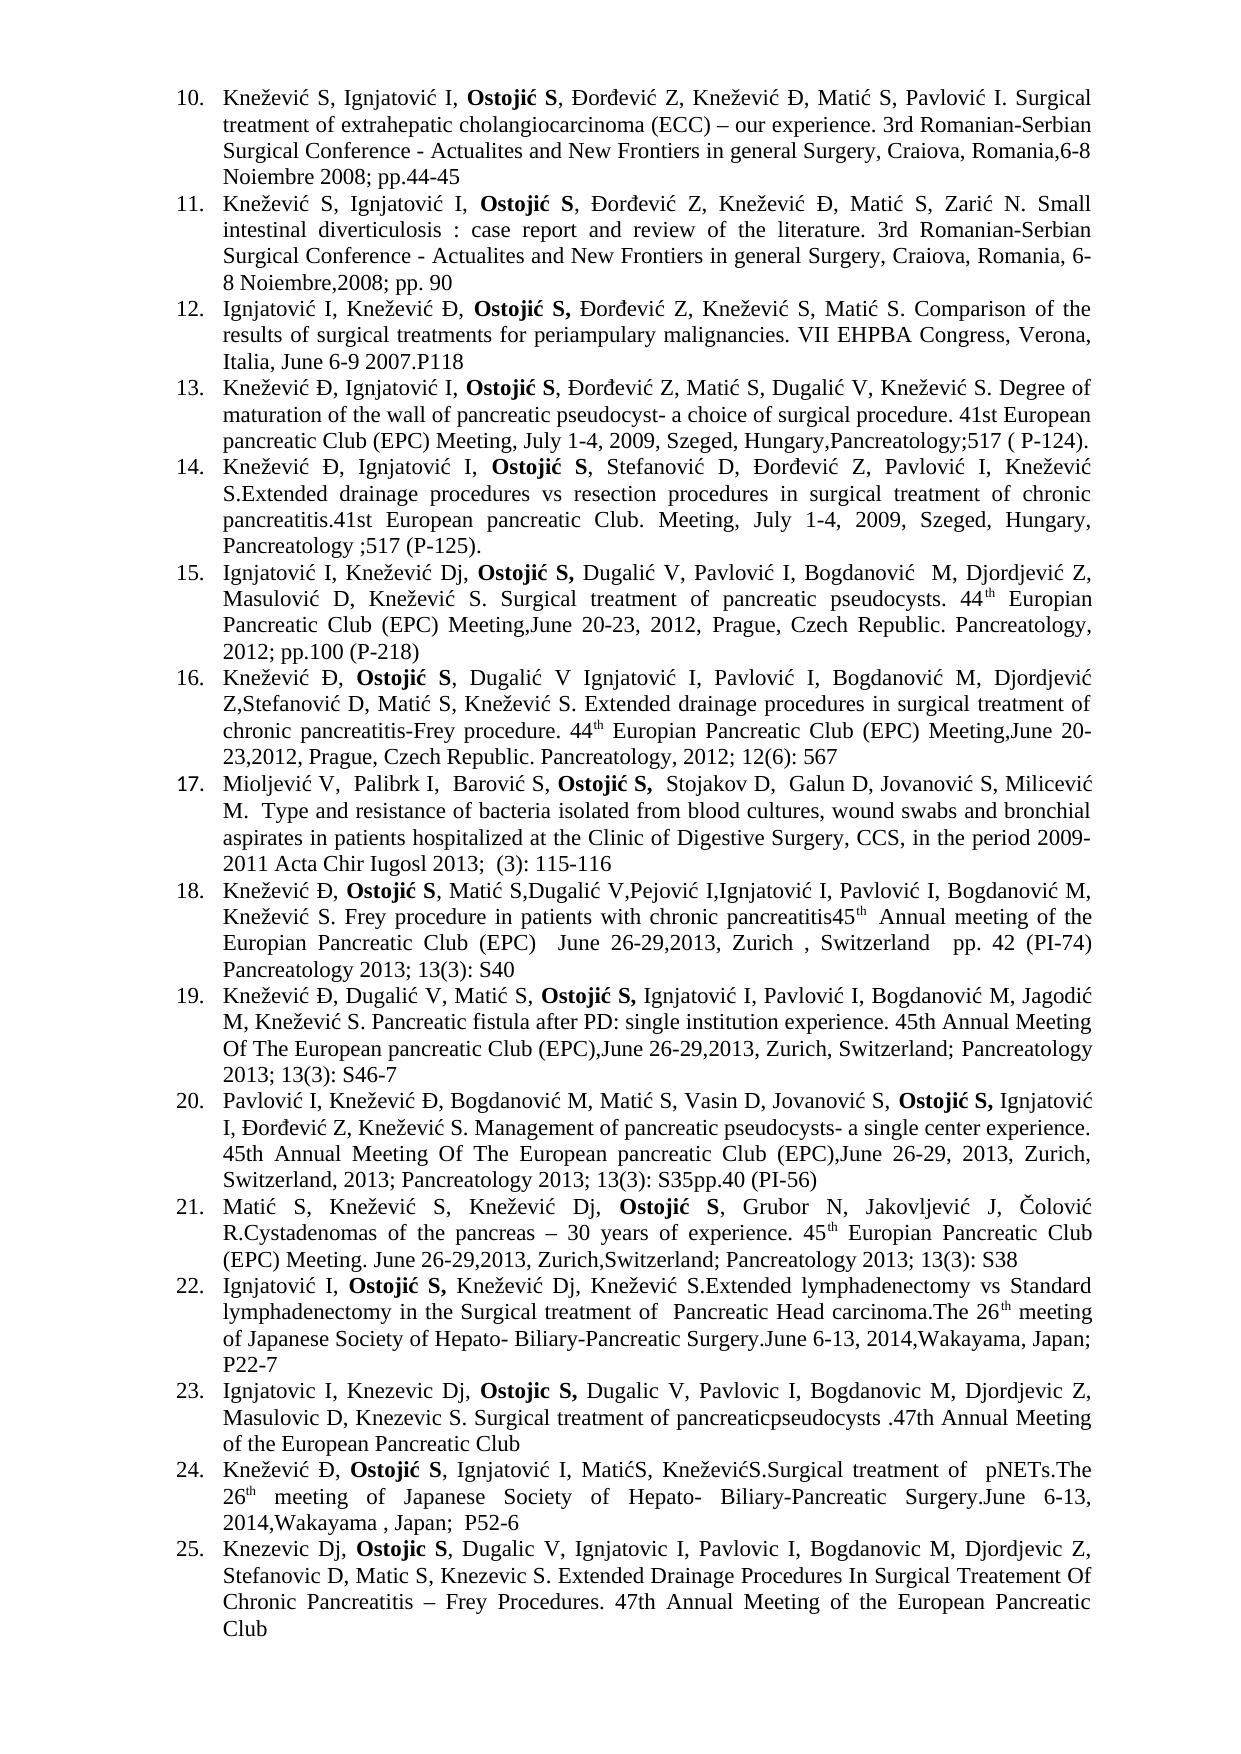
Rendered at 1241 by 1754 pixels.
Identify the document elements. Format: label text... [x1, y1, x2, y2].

list Knežević Đ, Ignjatović I, Ostojić S, Đorđević Z, Matić S, Dugalić V, Knežević S. Degree of maturation of the wall of pancreatic pseudocyst- a choice of surgical procedure. 41st European pancreatic Club (EPC) Meeting, July 1-4, 2009, Szeged, Hungary,Pancreatology;517 ( P-124). [176, 374, 1093, 453]
list Pavlović I, Knežević Đ, Bogdanović M, Matić S, Vasin D, Jovanović S, Ostojić S, Ignjatović I, Đorđević Z, Knežević S. Management of pancreatic pseudocysts- a single center experience. 45th Annual Meeting Of The European pancreatic Club (EPC),June 26-29, 2013, Zurich, Switzerland, 2013; Pancreatology 2013; 13(3): S35pp.40 (PI-56) [176, 1087, 1093, 1193]
list Matić S, Knežević S, Knežević Dj, Ostojić S, Grubor N, Jakovljević J, Čolović R.Cystadenomas of the pancreas – 30 years of experience. 45th Europian Pancreatic Club (EPC) Meeting. June 26-29,2013, Zurich,Switzerland; Pancreatology 2013; 13(3): S38 [176, 1193, 1093, 1272]
list Knežević Đ, Ostojić S, Dugalić V Ignjatović I, Pavlović I, Bogdanović M, Djordjević Z,Stefanović D, Matić S, Knežević S. Extended drainage procedures in surgical treatment of chronic pancreatitis-Frey procedure. 44th Europian Pancreatic Club (EPC) Meeting,June 20-23,2012, Prague, Czech Republic. Pancreatology, 2012; 12(6): 567 [176, 664, 1093, 769]
list Mioljević V, Palibrk I, Barović S, Ostojić S, Stojakov D, Galun D, Jovanović S, Milicević M. Type and resistance of bacteria isolated from blood cultures, wound swabs and bronchial aspirates in patients hospitalized at the Clinic of Digestive Surgery, CCS, in the period 2009-2011 Acta Chir Iugosl 2013; (3): 115-116 [176, 769, 1093, 877]
list Knežević S, Ignjatović I, Ostojić S, Đorđević Z, Knežević Đ, Matić S, Pavlović I. Surgical treatment of extrahepatic cholangiocarcinoma (ECC) – our experience. 3rd Romanian-Serbian Surgical Conference - Actualites and New Frontiers in general Surgery, Craiova, Romania,6-8 Noiembre 2008; pp.44-45 [176, 84, 1093, 190]
list Knezevic Dj, Ostojic S, Dugalic V, Ignjatovic I, Pavlovic I, Bogdanovic M, Djordjevic Z, Stefanovic D, Matic S, Knezevic S. Extended Drainage Procedures In Surgical Treatement Of Chronic Pancreatitis – Frey Procedures. 47th Annual Meeting of the European Pancreatic Club [176, 1536, 1093, 1641]
list Ignjatović I, Knežević Đ, Ostojić S, Đorđević Z, Knežević S, Matić S. Comparison of the results of surgical treatments for periampulary malignancies. VII EHPBA Congress, Verona, Italia, June 6-9 2007.P118 [176, 295, 1093, 374]
list Ignjatović I, Knežević Dj, Ostojić S, Dugalić V, Pavlović I, Bogdanović M, Djordjević Z, Masulović D, Knežević S. Surgical treatment of pancreatic pseudocysts. 44th Europian Pancreatic Club (EPC) Meeting,June 20-23, 2012, Prague, Czech Republic. Pancreatology, 2012; pp.100 (P-218) [176, 559, 1093, 664]
list Knežević Đ, Ostojić S, Matić S,Dugalić V,Pejović I,Ignjatović I, Pavlović I, Bogdanović M, Knežević S. Frey procedure in patients with chronic pancreatitis45th Annual meeting of the Europian Pancreatic Club (EPC) June 26-29,2013, Zurich , Switzerland pp. 42 (PI-74) Pancreatology 2013; 13(3): S40 [176, 877, 1093, 982]
list Knežević Đ, Dugalić V, Matić S, Ostojić S, Ignjatović I, Pavlović I, Bogdanović M, Jagodić M, Knežević S. Pancreatic fistula after PD: single institution experience. 45th Annual Meeting Of The European pancreatic Club (EPC),June 26-29,2013, Zurich, Switzerland; Pancreatology 2013; 13(3): S46-7 [176, 982, 1093, 1087]
list Ignjatović I, Ostojić S, Knežević Dj, Knežević S.Extended lymphadenectomy vs Standard lymphadenectomy in the Surgical treatment of Pancreatic Head carcinoma.The 26th meeting of Japanese Society of Hepato- Biliary-Pancreatic Surgery.June 6-13, 2014,Wakayama, Japan; P22-7 [176, 1272, 1093, 1377]
list Knežević S, Ignjatović I, Ostojić S, Đorđević Z, Knežević Đ, Matić S, Zarić N. Small intestinal diverticulosis : case report and review of the literature. 3rd Romanian-Serbian Surgical Conference - Actualites and New Frontiers in general Surgery, Craiova, Romania, 6-8 Noiembre,2008; pp. 90 [176, 190, 1093, 295]
list Ignjatovic I, Knezevic Dj, Ostojic S, Dugalic V, Pavlovic I, Bogdanovic M, Djordjevic Z, Masulovic D, Knezevic S. Surgical treatment of pancreaticpseudocysts .47th Annual Meeting of the European Pancreatic Club [176, 1377, 1093, 1456]
list Knežević Đ, Ostojić S, Ignjatović I, MatićS, KneževićS.Surgical treatment of pNETs.The 26th meeting of Japanese Society of Hepato- Biliary-Pancreatic Surgery.June 6-13, 2014,Wakayama , Japan; P52-6 [176, 1456, 1093, 1536]
list Knežević Đ, Ignjatović I, Ostojić S, Stefanović D, Đorđević Z, Pavlović I, Knežević S.Extended drainage procedures vs resection procedures in surgical treatment of chronic pancreatitis.41st European pancreatic Club. Meeting, July 1-4, 2009, Szeged, Hungary, Pancreatology ;517 (P-125). [176, 453, 1093, 559]
